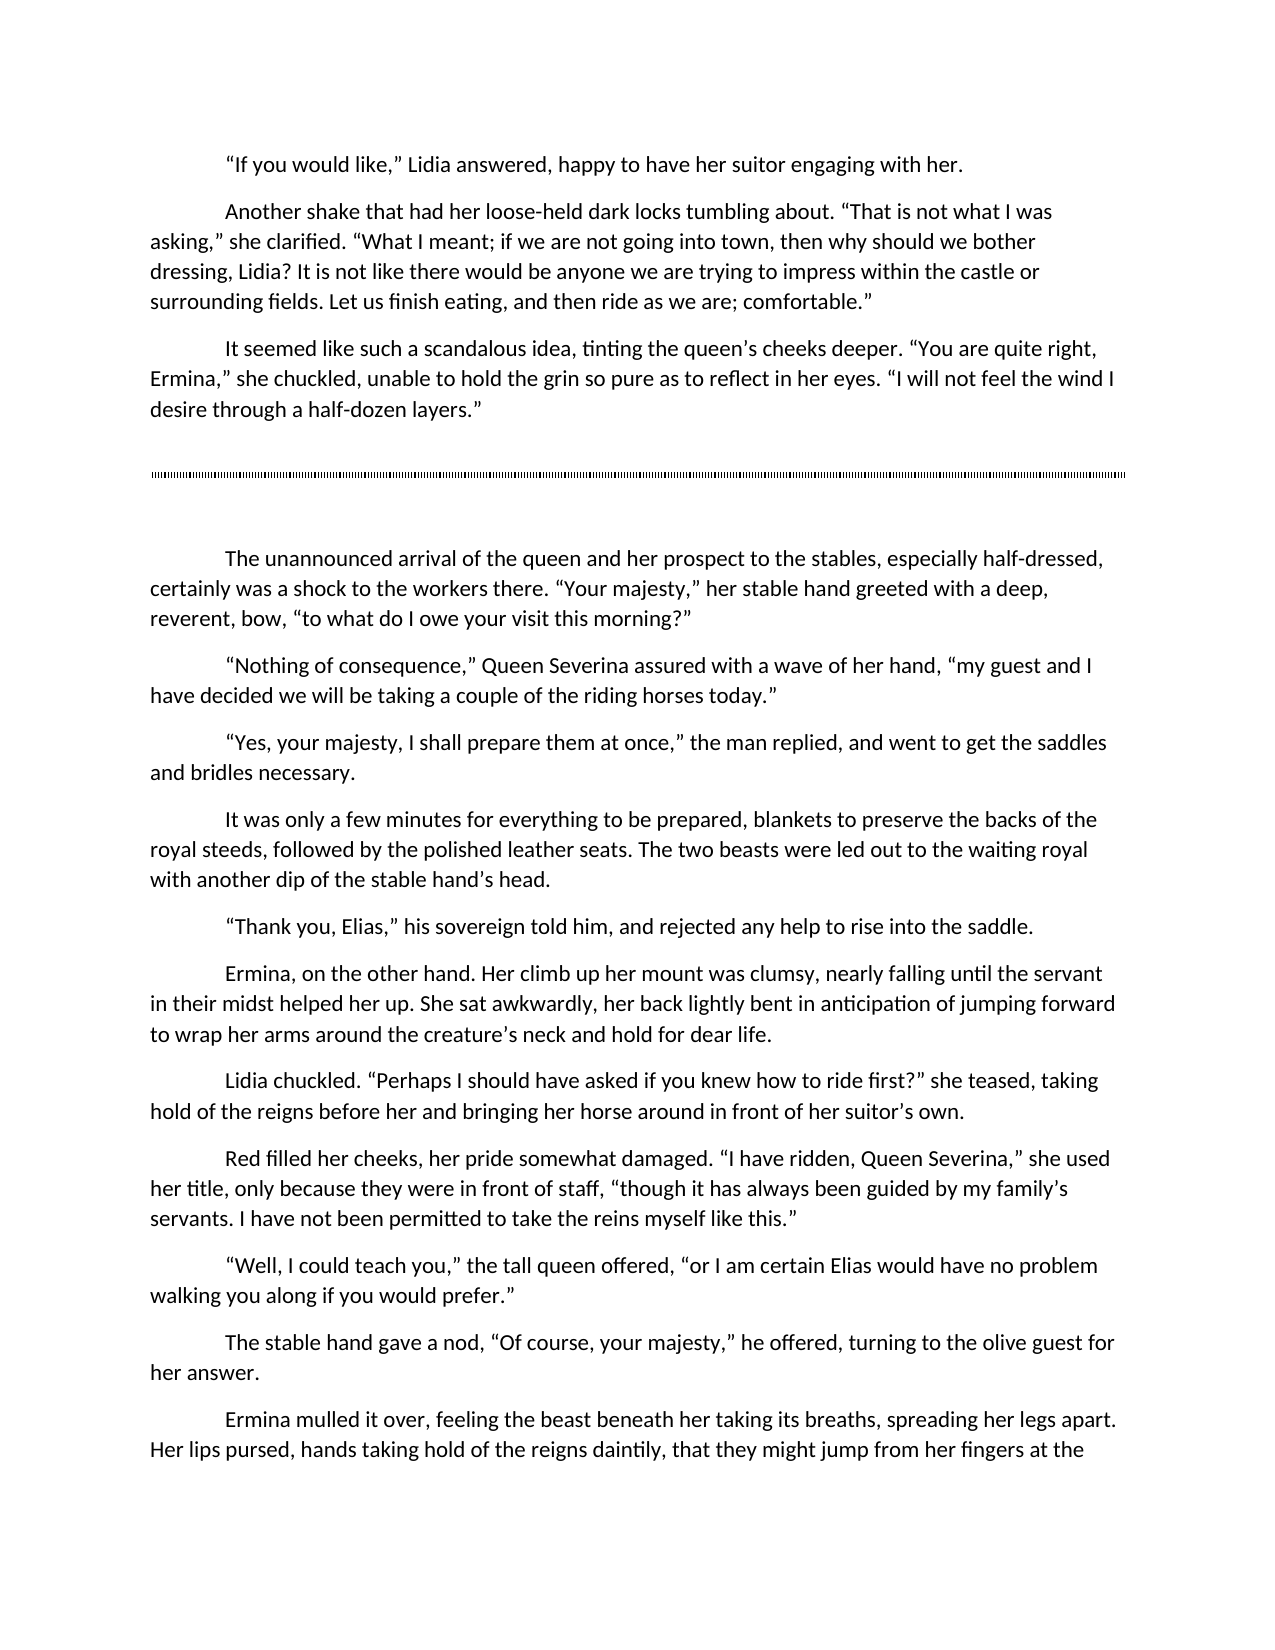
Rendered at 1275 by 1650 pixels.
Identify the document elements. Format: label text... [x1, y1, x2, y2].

text Lidia chuckled. “Perhaps I should have asked if you knew how to ride first?” she teased, taking hold of the reigns before her and bringing her horse around in front of her suitor’s own. [150, 1067, 1125, 1125]
text “Thank you, Elias,” his sovereign told him, and rejected any help to rise into the saddle. [150, 912, 1125, 941]
text “Well, I could teach you,” the tall queen offered, “or I am certain Elias would have no problem walking you along if you would prefer.” [150, 1251, 1125, 1309]
text The unannounced arrival of the queen and her prospect to the stables, especially half-dressed, certainly was a shock to the workers there. “Your majesty,” her stable hand greeted with a deep, reverent, bow, “to what do I owe your visit this morning?” [150, 544, 1125, 632]
text “Yes, your majesty, I shall prepare them at once,” the man replied, and went to get the saddles and bridles necessary. [150, 728, 1125, 786]
text It seemed like such a scandalous idea, tinting the queen’s cheeks deeper. “You are quite right, Ermina,” she chuckled, unable to hold the grin so pure as to reflect in her eyes. “I will not feel the wind I desire through a half-dozen layers.” [150, 334, 1125, 423]
text Ermina, on the other hand. Her climb up her mount was clumsy, nearly falling until the servant in their midst helped her up. She sat awkwardly, her back lightly bent in anticipation of jumping forward to wrap her arms around the creature’s neck and hold for dear life. [150, 959, 1125, 1048]
text “If you would like,” Lidia answered, happy to have her suitor engaging with her. [150, 150, 1125, 178]
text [150, 1405, 1125, 1463]
text “Nothing of consequence,” Queen Severina assured with a wave of her hand, “my guest and I have decided we will be taking a couple of the riding horses today.” [150, 651, 1125, 709]
text Red filled her cheeks, her pride somewhat damaged. “I have ridden, Queen Severina,” she used her title, only because they were in front of staff, “though it has always been guided by my family’s servants. I have not been permitted to take the reins myself like this.” [150, 1144, 1125, 1232]
text The stable hand gave a nod, “Of course, your majesty,” he offered, turning to the olive guest for her answer. [150, 1328, 1125, 1386]
text Another shake that had her loose-held dark locks tumbling about. “That is not what I was asking,” she clarified. “What I meant; if we are not going into town, then why should we bother dressing, Lidia? It is not like there would be anyone we are trying to impress within the castle or surrounding fields. Let us finish eating, and then ride as we are; comfortable.” [150, 197, 1125, 316]
text It was only a few minutes for everything to be prepared, blankets to preserve the backs of the royal steeds, followed by the polished leather seats. The two beasts were led out to the waiting royal with another dip of the stable hand’s head. [150, 805, 1125, 894]
